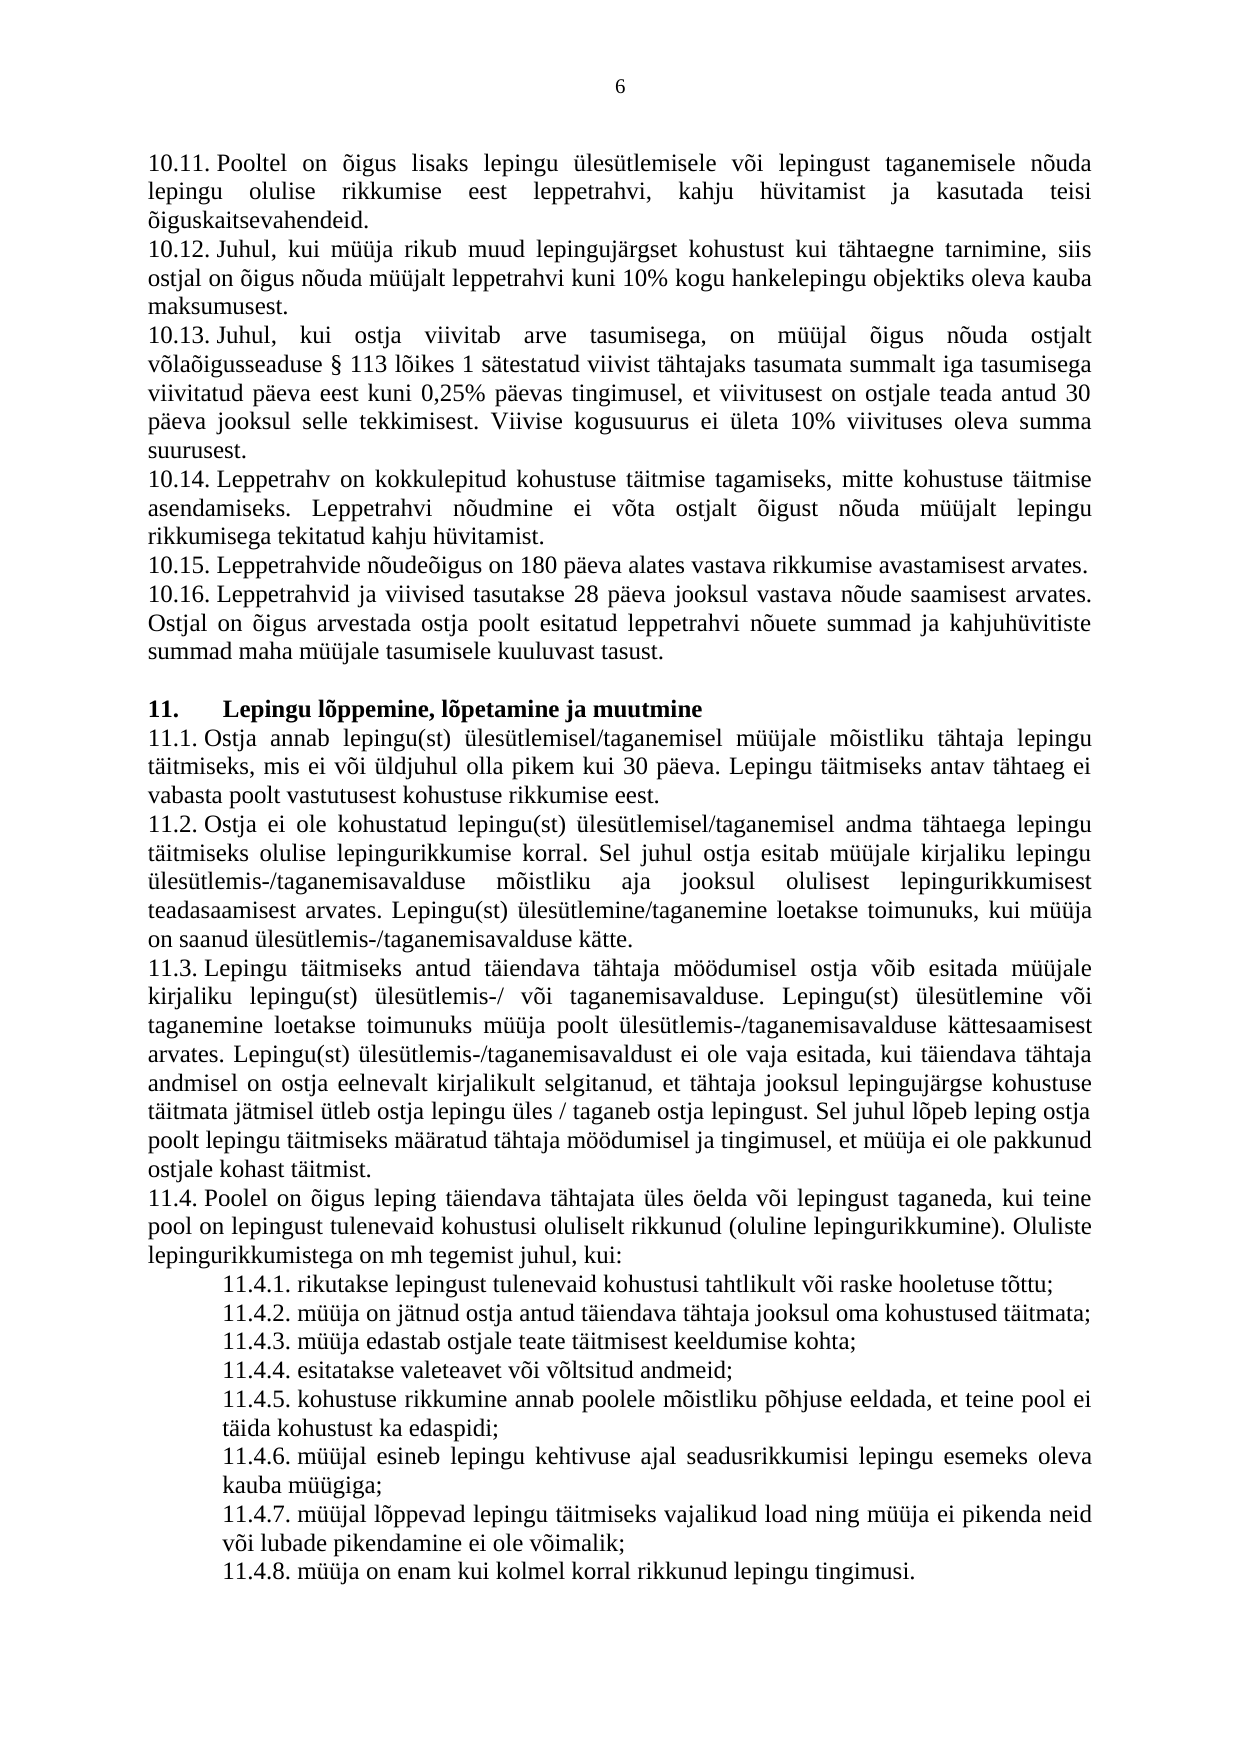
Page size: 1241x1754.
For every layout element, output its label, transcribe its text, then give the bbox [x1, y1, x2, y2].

list müüja edastab ostjale teate täitmisest keeldumise kohta; [222, 1326, 1093, 1355]
list müüjal lõppevad lepingu täitmiseks vajalikud load ning müüja ei pikenda neid või lubade pikendamine ei ole võimalik; [222, 1499, 1093, 1556]
list Lepingu lõppemine, lõpetamine ja muutmine [148, 694, 1093, 723]
list rikutakse lepingust tulenevaid kohustusi tahtlikult või raske hooletuse tõttu; [222, 1269, 1093, 1298]
list kohustuse rikkumine annab poolele mõistliku põhjuse eeldada, et teine pool ei täida kohustust ka edaspidi; [222, 1384, 1093, 1441]
list Pooltel on õigus lisaks lepingu ülesütlemisele või lepingust taganemisele nõuda lepingu olulise rikkumise eest leppetrahvi, kahju hüvitamist ja kasutada teisi õiguskaitsevahendeid. [148, 148, 1093, 234]
list Juhul, kui müüja rikub muud lepingujärgset kohustust kui tähtaegne tarnimine, siis ostjal on õigus nõuda müüjalt leppetrahvi kuni 10% kogu hankelepingu objektiks oleva kauba maksumusest. [148, 234, 1093, 320]
list müüja on jätnud ostja antud täiendava tähtaja jooksul oma kohustused täitmata; [222, 1298, 1093, 1326]
list müüjal esineb lepingu kehtivuse ajal seadusrikkumisi lepingu esemeks oleva kauba müügiga; [222, 1441, 1093, 1499]
list müüja on enam kui kolmel korral rikkunud lepingu tingimusi. [222, 1556, 1093, 1585]
list Lepingu täitmiseks antud täiendava tähtaja möödumisel ostja võib esitada müüjale kirjaliku lepingu(st) ülesütlemis-/ või taganemisavalduse. Lepingu(st) ülesütlemine või taganemine loetakse toimunuks müüja poolt ülesütlemis-/taganemisavalduse kättesaamisest arvates. Lepingu(st) ülesütlemis-/taganemisavaldust ei ole vaja esitada, kui täiendava tähtaja andmisel on ostja eelnevalt kirjalikult selgitanud, et tähtaja jooksul lepingujärgse kohustuse täitmata jätmisel ütleb ostja lepingu üles / taganeb ostja lepingust. Sel juhul lõpeb leping ostja poolt lepingu täitmiseks määratud tähtaja möödumisel ja tingimusel, et müüja ei ole pakkunud ostjale kohast täitmist. [148, 953, 1093, 1183]
list Poolel on õigus leping täiendava tähtajata üles öelda või lepingust taganeda, kui teine pool on lepingust tulenevaid kohustusi oluliselt rikkunud (oluline lepingurikkumine). Oluliste lepingurikkumistega on mh tegemist juhul, kui: [148, 1183, 1093, 1269]
list Leppetrahvid ja viivised tasutakse 28 päeva jooksul vastava nõude saamisest arvates. Ostjal on õigus arvestada ostja poolt esitatud leppetrahvi nõuete summad ja kahjuhüvitiste summad maha müüjale tasumisele kuuluvast tasust. [148, 579, 1093, 665]
list Juhul, kui ostja viivitab arve tasumisega, on müüjal õigus nõuda ostjalt võlaõigusseaduse § 113 lõikes 1 sätestatud viivist tähtajaks tasumata summalt iga tasumisega viivitatud päeva eest kuni 0,25% päevas tingimusel, et viivitusest on ostjale teada antud 30 päeva jooksul selle tekkimisest. Viivise kogusuurus ei ületa 10% viivituses oleva summa suurusest. [148, 320, 1093, 464]
list Ostja annab lepingu(st) ülesütlemisel/taganemisel müüjale mõistliku tähtaja lepingu täitmiseks, mis ei või üldjuhul olla pikem kui 30 päeva. Lepingu täitmiseks antav tähtaeg ei vabasta poolt vastutusest kohustuse rikkumise eest. [148, 723, 1093, 809]
list esitatakse valeteavet või võltsitud andmeid; [222, 1355, 1093, 1384]
list Leppetrahv on kokkulepitud kohustuse täitmise tagamiseks, mitte kohustuse täitmise asendamiseks. Leppetrahvi nõudmine ei võta ostjalt õigust nõuda müüjalt lepingu rikkumisega tekitatud kahju hüvitamist. [148, 464, 1093, 550]
list Ostja ei ole kohustatud lepingu(st) ülesütlemisel/taganemisel andma tähtaega lepingu täitmiseks olulise lepingurikkumise korral. Sel juhul ostja esitab müüjale kirjaliku lepingu ülesütlemis-/taganemisavalduse mõistliku aja jooksul olulisest lepingurikkumisest teadasaamisest arvates. Lepingu(st) ülesütlemine/taganemine loetakse toimunuks, kui müüja on saanud ülesütlemis-/taganemisavalduse kätte. [148, 809, 1093, 953]
list Leppetrahvide nõudeõigus on 180 päeva alates vastava rikkumise avastamisest arvates. [148, 550, 1093, 579]
